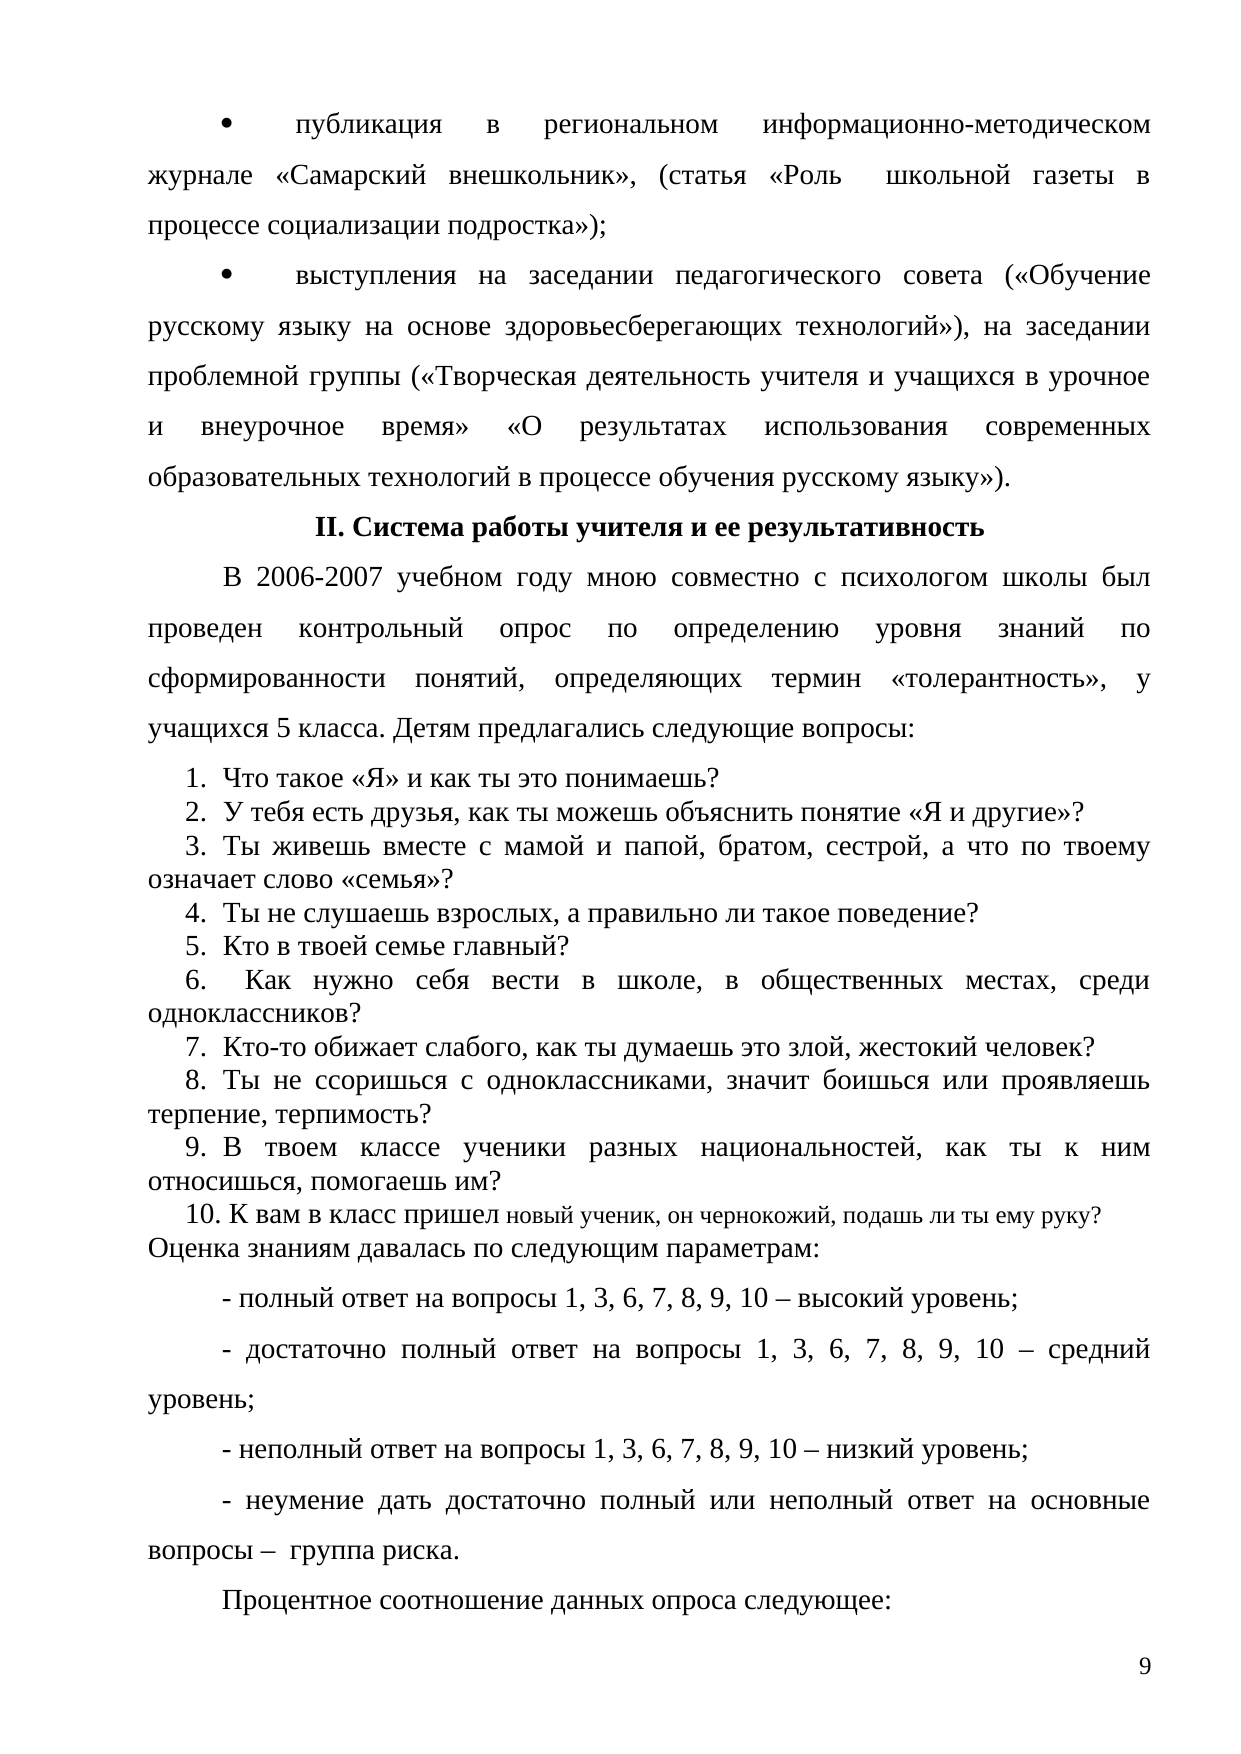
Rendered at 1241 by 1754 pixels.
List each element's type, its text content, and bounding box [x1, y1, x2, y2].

text - достаточно полный ответ на вопросы 1, 3, 6, 7, 8, 9, 10 – средний уровень; [148, 1331, 1152, 1415]
list Как нужно себя вести в школе, в общественных местах, среди одноклассников? [148, 962, 1152, 1029]
text - неполный ответ на вопросы 1, 3, 6, 7, 8, 9, 10 – низкий уровень; [148, 1431, 1152, 1465]
list Ты не слушаешь взрослых, а правильно ли такое поведение? [148, 895, 1152, 928]
text В 2006-2007 учебном году мною совместно с психологом школы был проведен контрольный опрос по определению уровня знаний по сформированности понятий, определяющих термин «толерантность», у учащихся 5 класса. Детям предлагались следующие вопросы: [148, 559, 1152, 744]
list У тебя есть друзья, как ты можешь объяснить понятие «Я и другие»? [148, 794, 1152, 828]
list выступления на заседании педагогического совета («Обучение русскому языку на основе здоровьесберегающих технологий»), на заседании проблемной группы («Творческая деятельность учителя и учащихся в урочное и внеурочное время» «О результатах использования современных образовательных технологий в процессе обучения русскому языку»). [148, 257, 1152, 492]
text - полный ответ на вопросы 1, 3, 6, 7, 8, 9, 10 – высокий уровень; [148, 1281, 1152, 1314]
list В твоем классе ученики разных национальностей, как ты к ним относишься, помогаешь им? [148, 1129, 1152, 1197]
text Процентное соотношение данных опроса следующее: [148, 1582, 1152, 1616]
list Ты не ссоришься с одноклассниками, значит боишься или проявляешь терпение, терпимость? [148, 1062, 1152, 1129]
text 10. К вам в класс пришел новый ученик, он чернокожий, подашь ли ты ему руку? [148, 1197, 1152, 1230]
list Кто в твоей семье главный? [148, 928, 1152, 962]
list публикация в региональном информационно-методическом журнале «Самарский внешкольник», (статья «Роль школьной газеты в процессе социализации подростка»); [148, 106, 1152, 241]
list Ты живешь вместе с мамой и папой, братом, сестрой, а что по твоему означает слово «семья»? [148, 828, 1152, 895]
text II. Система работы учителя и ее результативность [148, 509, 1152, 543]
text - неумение дать достаточно полный или неполный ответ на основные вопросы – группа риска. [148, 1482, 1152, 1566]
list Кто-то обижает слабого, как ты думаешь это злой, жестокий человек? [148, 1029, 1152, 1062]
text Оценка знаниям давалась по следующим параметрам: [148, 1230, 1152, 1264]
list Что такое «Я» и как ты это понимаешь? [148, 761, 1152, 794]
